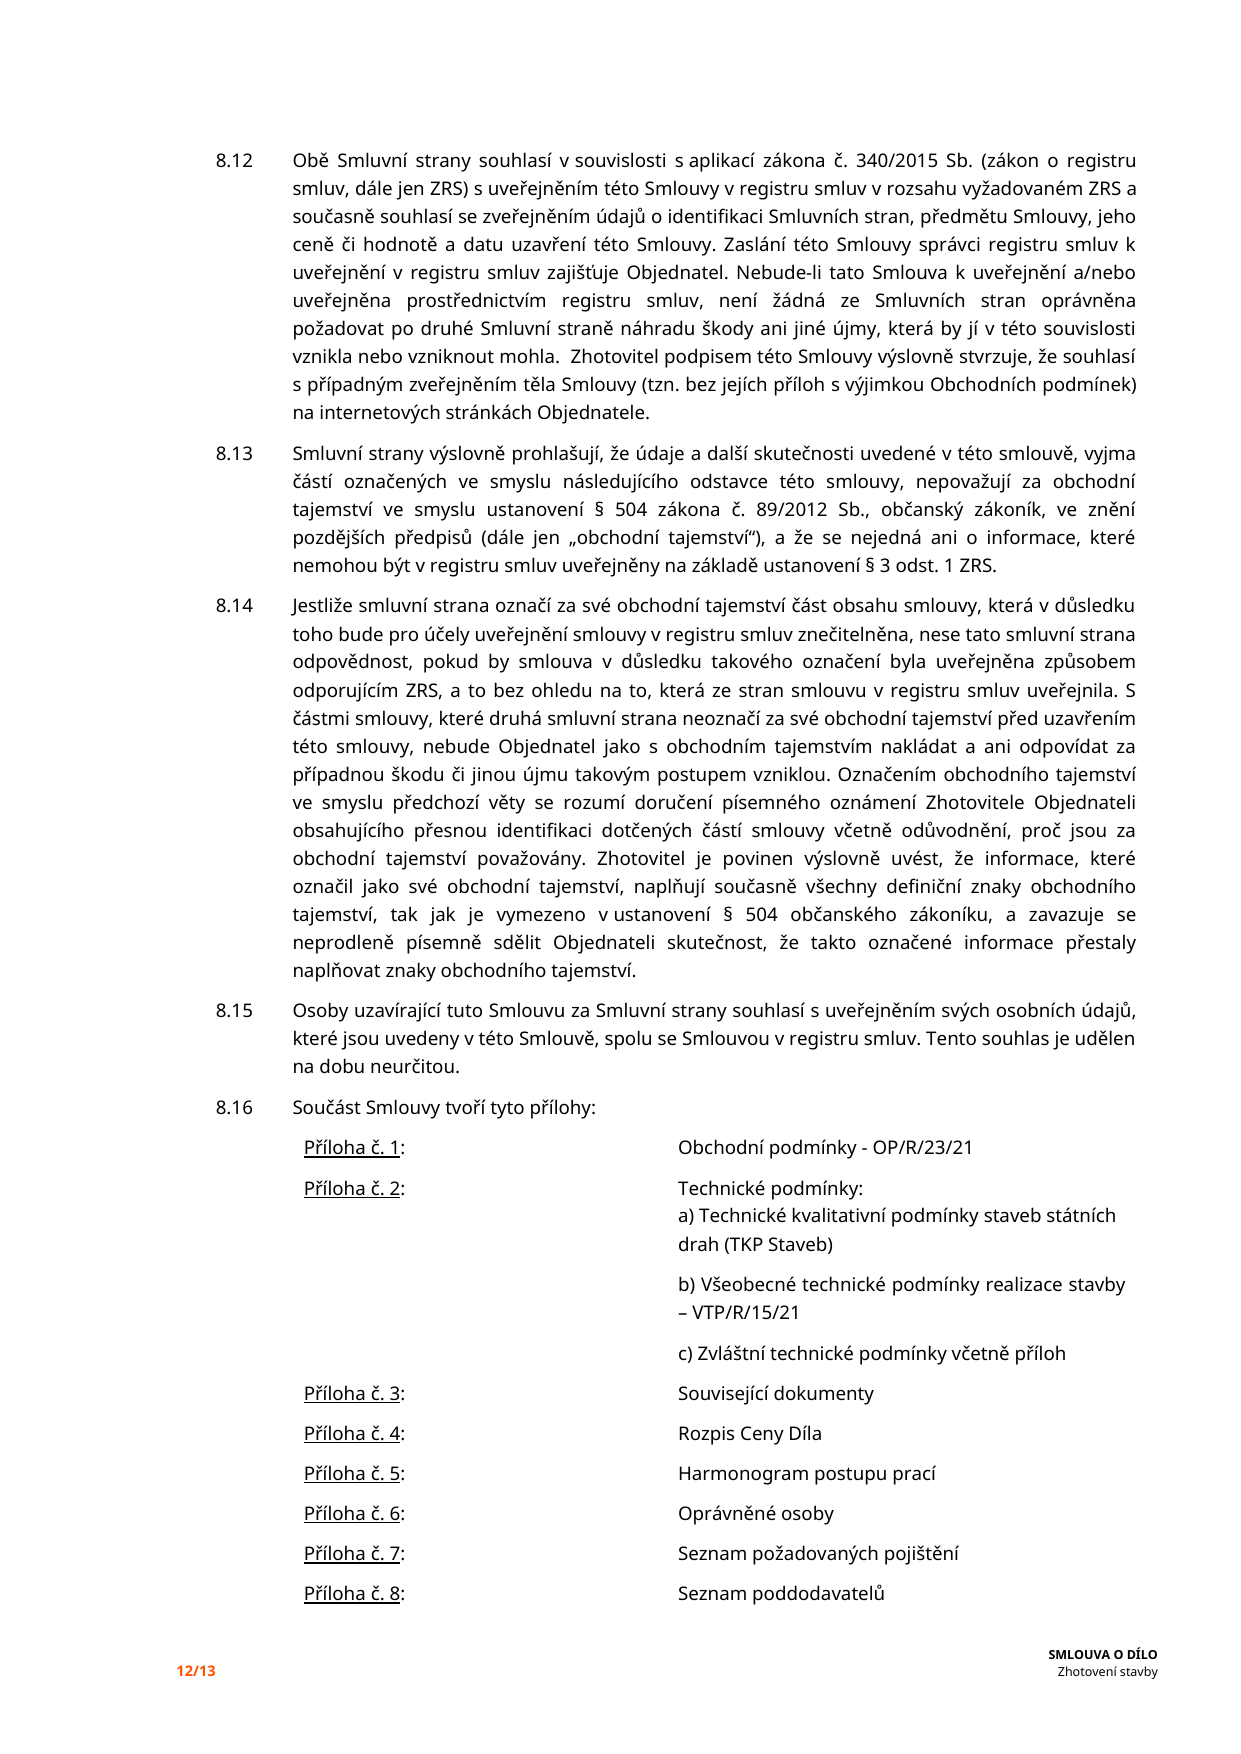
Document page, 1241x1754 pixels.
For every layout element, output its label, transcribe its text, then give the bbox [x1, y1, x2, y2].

table_cell Příloha č. 4: [216, 1420, 590, 1460]
table_cell Související dokumenty [590, 1380, 1137, 1420]
table_cell Harmonogram postupu prací [590, 1460, 1137, 1500]
table_cell Příloha č. 7: [216, 1540, 590, 1581]
table_cell Příloha č. 3: [216, 1380, 590, 1420]
text Jestliže smluvní strana označí za své obchodní tajemství část obsahu smlouvy, která v důsledku toho bude pro účely uveřejnění smlouvy v registru smluv znečitelněna, nese tato smluvní strana odpovědnost, pokud by smlouva v důsledku takového označení byla uveřejněna způsobem odporujícím ZRS, a to bez ohledu na to, která ze stran smlouvu v registru smluv uveřejnila. S částmi smlouvy, které druhá smluvní strana neoznačí za své obchodní tajemství před uzavřením této smlouvy, nebude Objednatel jako s obchodním tajemstvím nakládat a ani odpovídat za případnou škodu či jinou újmu takovým postupem vzniklou. Označením obchodního tajemství ve smyslu předchozí věty se rozumí doručení písemného oznámení Zhotovitele Objednateli obsahujícího přesnou identifikaci dotčených částí smlouvy včetně odůvodnění, proč jsou za obchodní tajemství považovány. Zhotovitel je povinen výslovně uvést, že informace, které označil jako své obchodní tajemství, naplňují současně všechny definiční znaky obchodního tajemství, tak jak je vymezeno v ustanovení § 504 občanského zákoníku, a zavazuje se neprodleně písemně sdělit Objednateli skutečnost, že takto označené informace přestaly naplňovat znaky obchodního tajemství. [216, 593, 1137, 983]
text Smluvní strany výslovně prohlašují, že údaje a další skutečnosti uvedené v této smlouvě, vyjma částí označených ve smyslu následujícího odstavce této smlouvy, nepovažují za obchodní tajemství ve smyslu ustanovení § 504 zákona č. 89/2012 Sb., občanský zákoník, ve znění pozdějších předpisů (dále jen „obchodní tajemství“), a že se nejedná ani o informace, které nemohou být v registru smluv uveřejněny na základě ustanovení § 3 odst. 1 ZRS. [216, 440, 1137, 578]
text Osoby uzavírající tuto Smlouvu za Smluvní strany souhlasí s uveřejněním svých osobních údajů, které jsou uvedeny v této Smlouvě, spolu se Smlouvou v registru smluv. Tento souhlas je udělen na dobu neurčitou. [216, 998, 1137, 1079]
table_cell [590, 1581, 1137, 1606]
table_cell Oprávněné osoby [590, 1500, 1137, 1540]
table_header Obchodní podmínky - OP/R/23/21 [590, 1135, 1137, 1175]
table_cell Příloha č. 6: [216, 1500, 590, 1540]
table_cell Technické podmínky: a) Technické kvalitativní podmínky staveb státních drah (TKP Staveb) b) Všeobecné technické podmínky realizace stavby – VTP/R/15/21 c) Zvláštní technické podmínky včetně příloh [590, 1175, 1137, 1380]
table_cell Příloha č. 5: [216, 1460, 590, 1500]
table_cell Příloha č. 8: [216, 1581, 590, 1606]
table_header Příloha č. 1: [216, 1135, 590, 1175]
table_cell Příloha č. 2: [216, 1175, 590, 1380]
table_cell Rozpis Ceny Díla [590, 1420, 1137, 1460]
text Obě Smluvní strany souhlasí v souvislosti s aplikací zákona č. 340/2015 Sb. (zákon o registru smluv, dále jen ZRS) s uveřejněním této Smlouvy v registru smluv v rozsahu vyžadovaném ZRS a současně souhlasí se zveřejněním údajů o identifikaci Smluvních stran, předmětu Smlouvy, jeho ceně či hodnotě a datu uzavření této Smlouvy. Zaslání této Smlouvy správci registru smluv k uveřejnění v registru smluv zajišťuje Objednatel. Nebude-li tato Smlouva k uveřejnění a/nebo uveřejněna prostřednictvím registru smluv, není žádná ze Smluvních stran oprávněna požadovat po druhé Smluvní straně náhradu škody ani jiné újmy, která by jí v této souvislosti vznikla nebo vzniknout mohla. Zhotovitel podpisem této Smlouvy výslovně stvrzuje, že souhlasí s případným zveřejněním těla Smlouvy (tzn. bez jejích příloh s výjimkou Obchodních podmínek) na internetových stránkách Objednatele. [216, 147, 1137, 425]
text Součást Smlouvy tvoří tyto přílohy: [216, 1094, 1137, 1120]
table_cell Seznam požadovaných pojištění [590, 1540, 1137, 1581]
